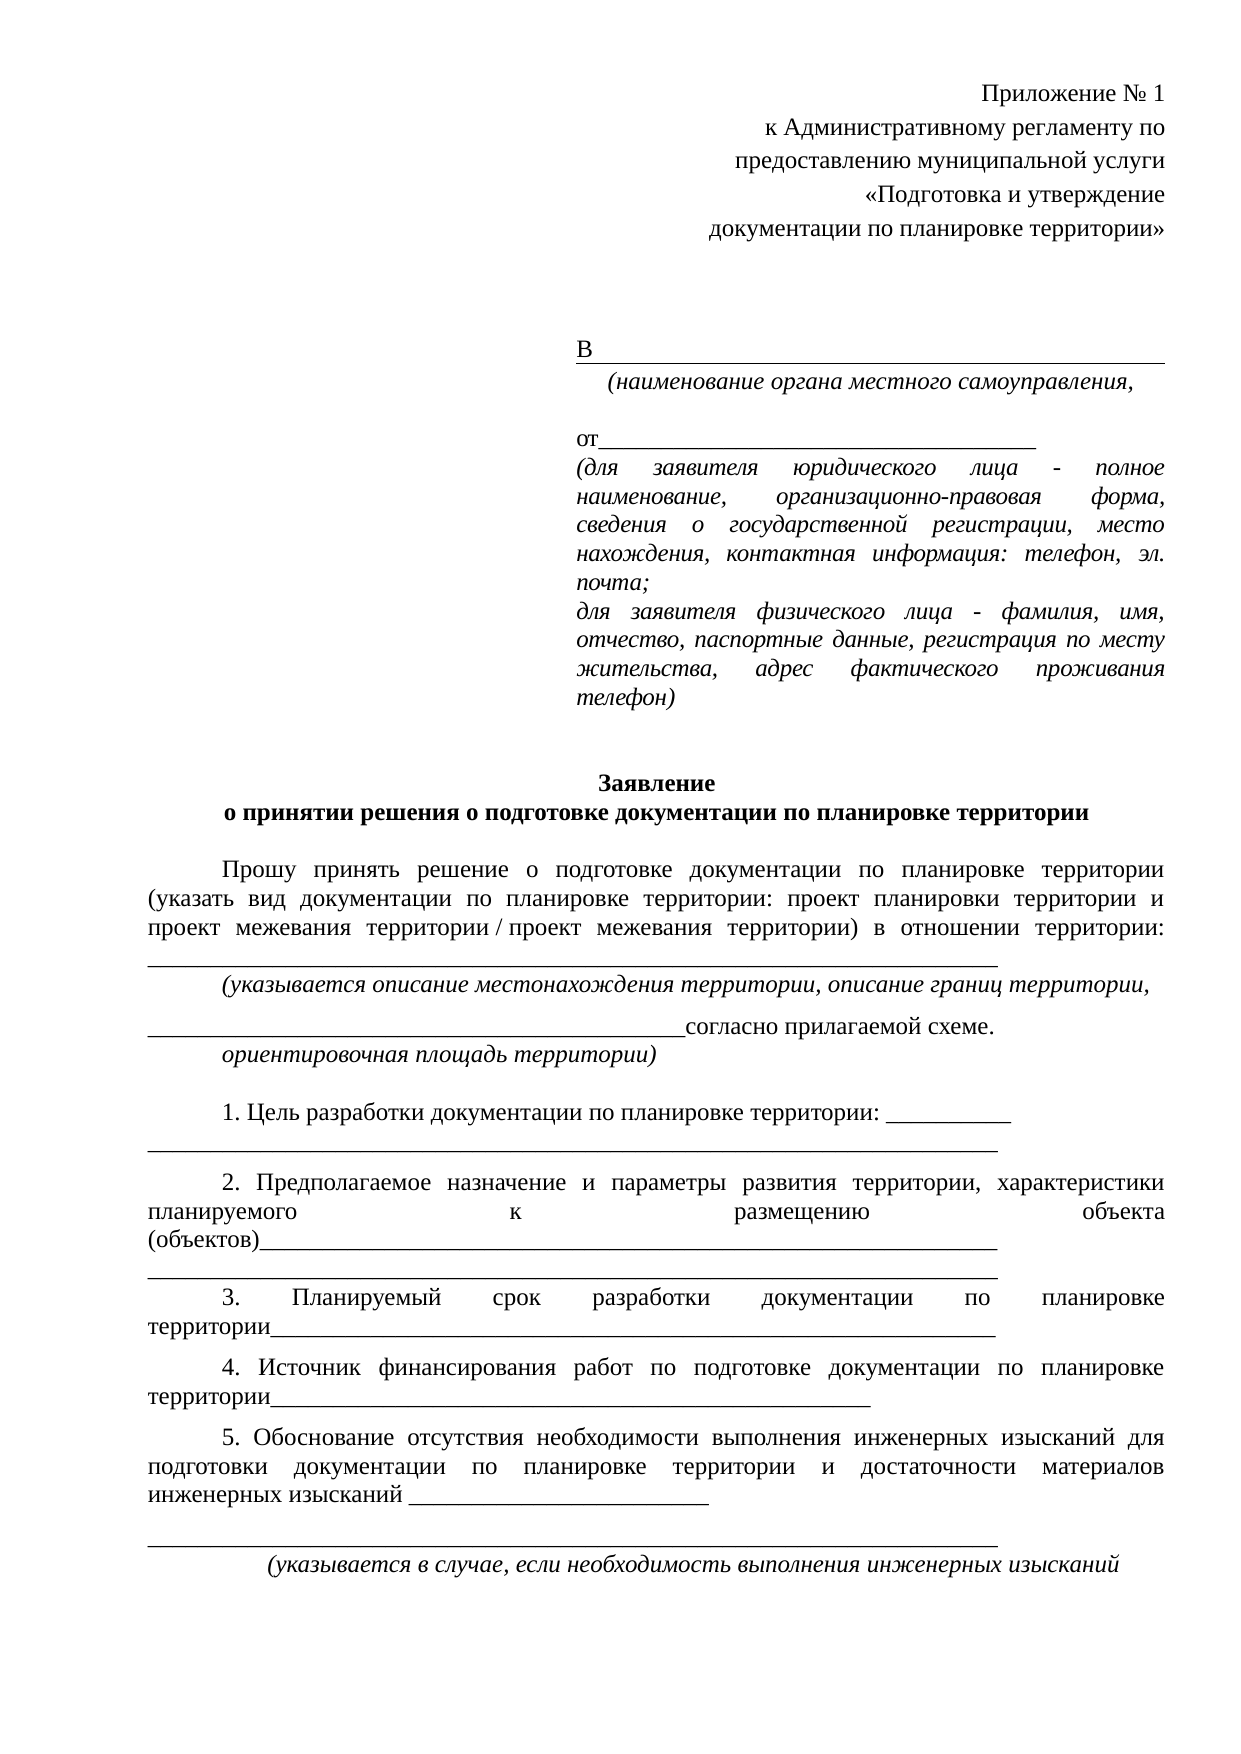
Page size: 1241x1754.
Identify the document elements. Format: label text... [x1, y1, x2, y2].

text (указывается в случае, если необходимость выполнения инженерных изысканий [148, 1549, 1165, 1578]
text Прошу принять решение о подготовке документации по планировке территории (указать вид документации по планировке территории: проект планировки территории и проект межевания территории / проект межевания территории) в отношении территории: ____________________________________________________________________ [148, 854, 1165, 969]
text Заявление [148, 768, 1165, 797]
text ____________________________________________________________________ [148, 1126, 1165, 1154]
text (наименование органа местного самоуправления, [576, 364, 1165, 394]
text для заявителя физического лица - фамилия, имя, отчество, паспортные данные, регистрация по месту жительства, адрес фактического проживания телефон) [576, 596, 1165, 711]
text ____________________________________________________________________ [148, 1521, 1165, 1549]
text 5. Обоснование отсутствия необходимости выполнения инженерных изысканий для подготовки документации по планировке территории и достаточности материалов инженерных изысканий ________________________ [148, 1422, 1165, 1508]
text о принятии решения о подготовке документации по планировке территории [148, 797, 1165, 826]
text 4. Источник финансирования работ по подготовке документации по планировке территории________________________________________________ [148, 1352, 1165, 1409]
text (указывается описание местонахождения территории, описание границ территории, [148, 969, 1165, 998]
text ___________________________________________согласно прилагаемой схеме. [148, 1011, 1165, 1039]
text 3. Планируемый срок разработки документации по планировке территории__________________________________________________________ [148, 1282, 1165, 1339]
text от___________________________________ [576, 423, 1165, 452]
text 1. Цель разработки документации по планировке территории: __________ [148, 1097, 1165, 1126]
text к Административному регламенту по предоставлению муниципальной услуги «Подготовка и утверждение документации по планировке территории» [709, 108, 1165, 243]
text ____________________________________________________________________ [148, 1253, 1165, 1282]
text 2. Предполагаемое назначение и параметры развития территории, характеристики планируемого к размещению объекта (объектов)___________________________________________________________ [148, 1167, 1165, 1253]
text Приложение № 1 [709, 75, 1165, 108]
text В [576, 334, 1165, 363]
text (для заявителя юридического лица - полное наименование, организационно-правовая форма, сведения о государственной регистрации, место нахождения, контактная информация: телефон, эл. почта; [576, 452, 1165, 596]
text ориентировочная площадь территории) [148, 1039, 1165, 1068]
